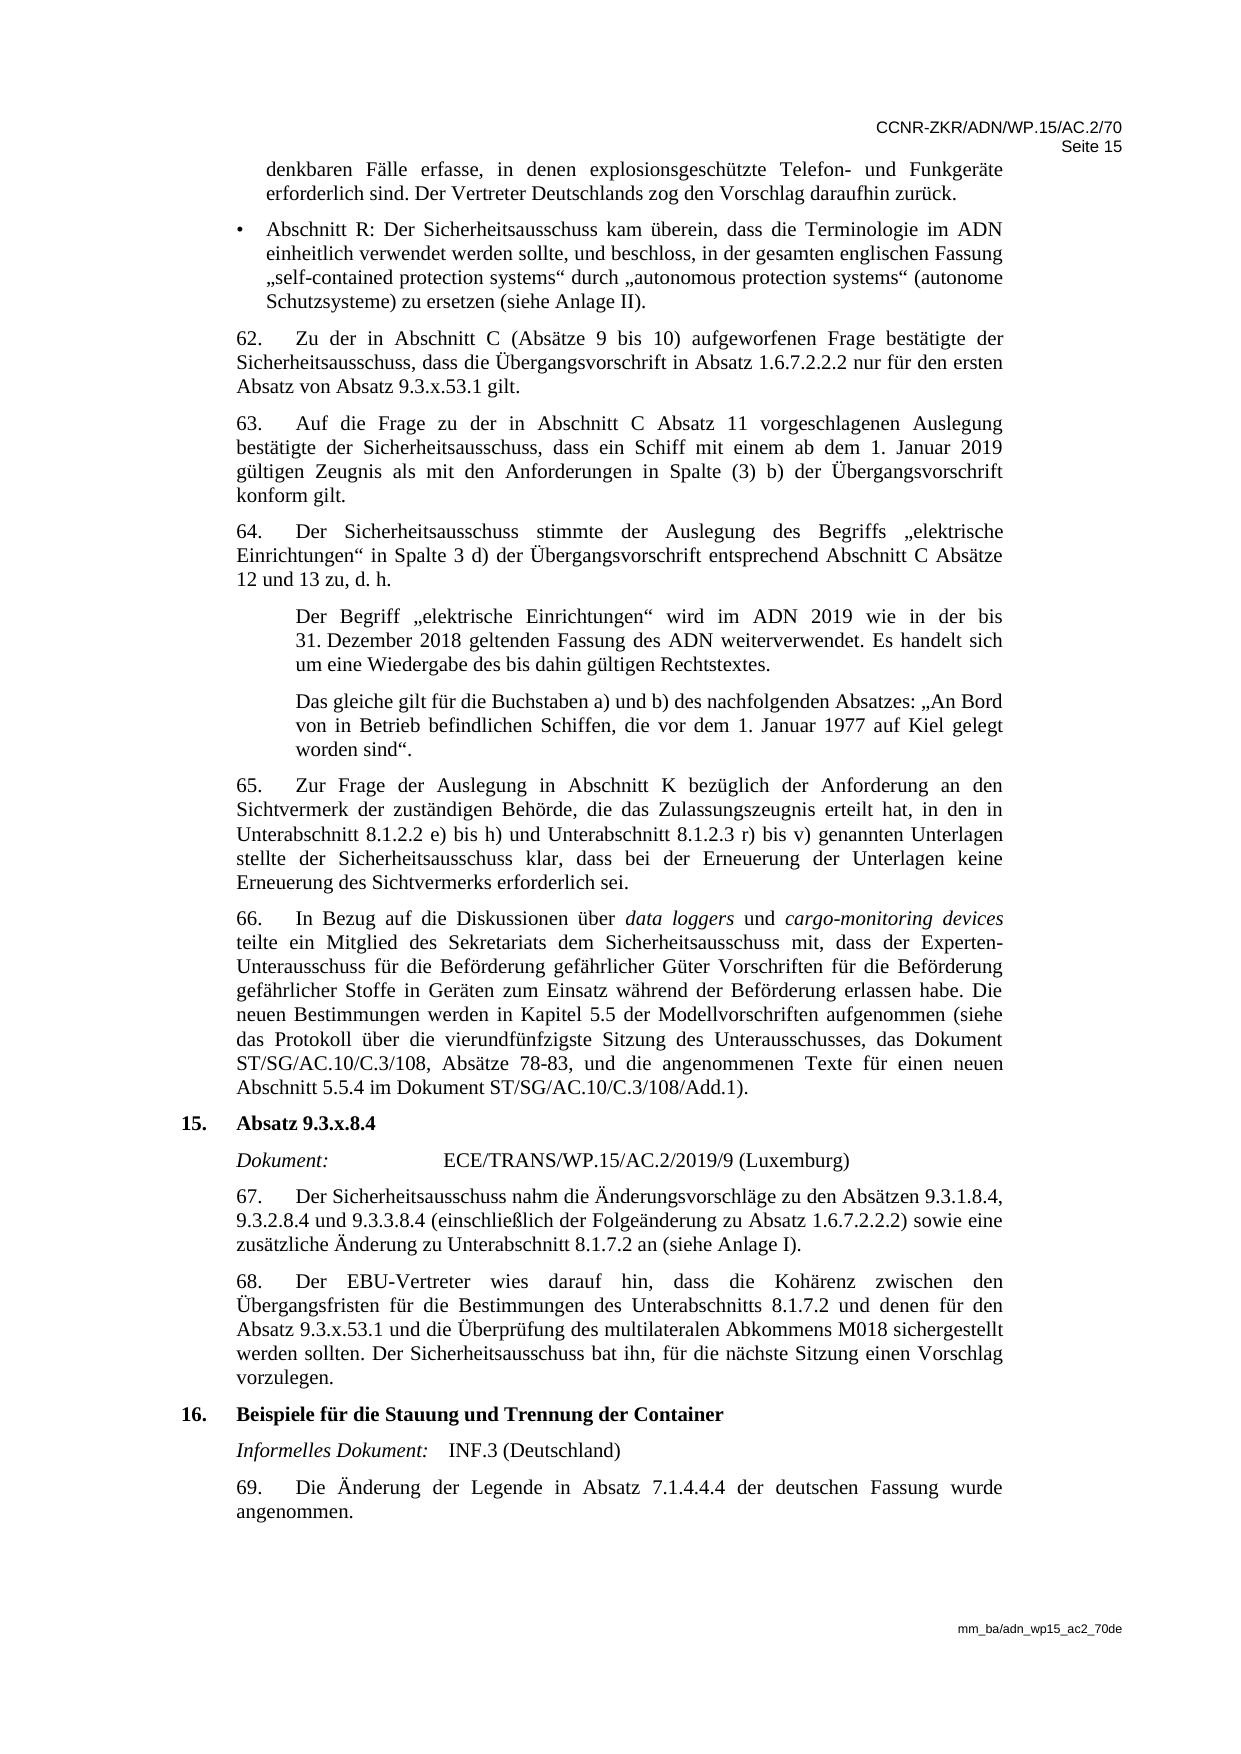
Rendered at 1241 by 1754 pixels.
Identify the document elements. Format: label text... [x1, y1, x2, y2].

text 62. Zu der in Abschnitt C (Absätze 9 bis 10) aufgeworfenen Frage bestätigte der Sicherheitsausschuss, dass die Übergangsvorschrift in Absatz 1.6.7.2.2.2 nur für den ersten Absatz von Absatz 9.3.x.53.1 gilt. [236, 326, 1004, 398]
text 66. In Bezug auf die Diskussionen über data loggers und cargo-monitoring devices teilte ein Mitglied des Sekretariats dem Sicherheitsausschuss mit, dass der Experten-Unterausschuss für die Beförderung gefährlicher Güter Vorschriften für die Beförderung gefährlicher Stoffe in Geräten zum Einsatz während der Beförderung erlassen habe. Die neuen Bestimmungen werden in Kapitel 5.5 der Modellvorschriften aufgenommen (siehe das Protokoll über die vierundfünfzigste Sitzung des Unterausschusses, das Dokument ST/SG/AC.10/C.3/108, Absätze 78-83, und die angenommenen Texte für einen neuen Abschnitt 5.5.4 im Dokument ST/SG/AC.10/C.3/108/Add.1). [236, 906, 1004, 1099]
text Das gleiche gilt für die Buchstaben a) und b) des nachfolgenden Absatzes: „An Bord von in Betrieb befindlichen Schiffen, die vor dem 1. Januar 1977 auf Kiel gelegt worden sind“. [295, 689, 1004, 761]
text 63. Auf die Frage zu der in Abschnitt C Absatz 11 vorgeschlagenen Auslegung bestätigte der Sicherheitsausschuss, dass ein Schiff mit einem ab dem 1. Januar 2019 gültigen Zeugnis als mit den Anforderungen in Spalte (3) b) der Übergangsvorschrift konform gilt. [236, 411, 1004, 507]
text 68. Der EBU-Vertreter wies darauf hin, dass die Kohärenz zwischen den Übergangsfristen für die Bestimmungen des Unterabschnitts 8.1.7.2 und denen für den Absatz 9.3.x.53.1 und die Überprüfung des multilateralen Abkommens M018 sichergestellt werden sollten. Der Sicherheitsausschuss bat ihn, für die nächste Sitzung einen Vorschlag vorzulegen. [236, 1269, 1004, 1389]
text 16. Beispiele für die Stauung und Trennung der Container [118, 1402, 1004, 1426]
text Der Begriff „elektrische Einrichtungen“ wird im ADN 2019 wie in der bis 31. Dezember 2018 geltenden Fassung des ADN weiterverwendet. Es handelt sich um eine Wiedergabe des bis dahin gültigen Rechtstextes. [295, 604, 1004, 676]
text 64. Der Sicherheitsausschuss stimmte der Auslegung des Begriffs „elektrische Einrichtungen“ in Spalte 3 d) der Übergangsvorschrift entsprechend Abschnitt C Absätze 12 und 13 zu, d. h. [236, 519, 1004, 591]
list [236, 156, 1004, 204]
text Dokument: ECE/TRANS/WP.15/AC.2/2019/9 (Luxemburg) [118, 1148, 1122, 1172]
text 67. Der Sicherheitsausschuss nahm die Änderungsvorschläge zu den Absätzen 9.3.1.8.4, 9.3.2.8.4 und 9.3.3.8.4 (einschließlich der Folgeänderung zu Absatz 1.6.7.2.2.2) sowie eine zusätzliche Änderung zu Unterabschnitt 8.1.7.2 an (siehe Anlage I). [236, 1184, 1004, 1256]
text 69. Die Änderung der Legende in Absatz 7.1.4.4.4 der deutschen Fassung wurde angenommen. [236, 1475, 1004, 1523]
text Informelles Dokument: INF.3 (Deutschland) [118, 1438, 1122, 1462]
text 15. Absatz 9.3.x.8.4 [118, 1111, 1004, 1135]
list Abschnitt R: Der Sicherheitsausschuss kam überein, dass die Terminologie im ADN einheitlich verwendet werden sollte, und beschloss, in der gesamten englischen Fassung „self-contained protection systems“ durch „autonomous protection systems“ (autonome Schutzsysteme) zu ersetzen (siehe Anlage II). [236, 217, 1004, 313]
text 65. Zur Frage der Auslegung in Abschnitt K bezüglich der Anforderung an den Sichtvermerk der zuständigen Behörde, die das Zulassungszeugnis erteilt hat, in den in Unterabschnitt 8.1.2.2 e) bis h) und Unterabschnitt 8.1.2.3 r) bis v) genannten Unterlagen stellte der Sicherheitsausschuss klar, dass bei der Erneuerung der Unterlagen keine Erneuerung des Sichtvermerks erforderlich sei. [236, 773, 1004, 894]
